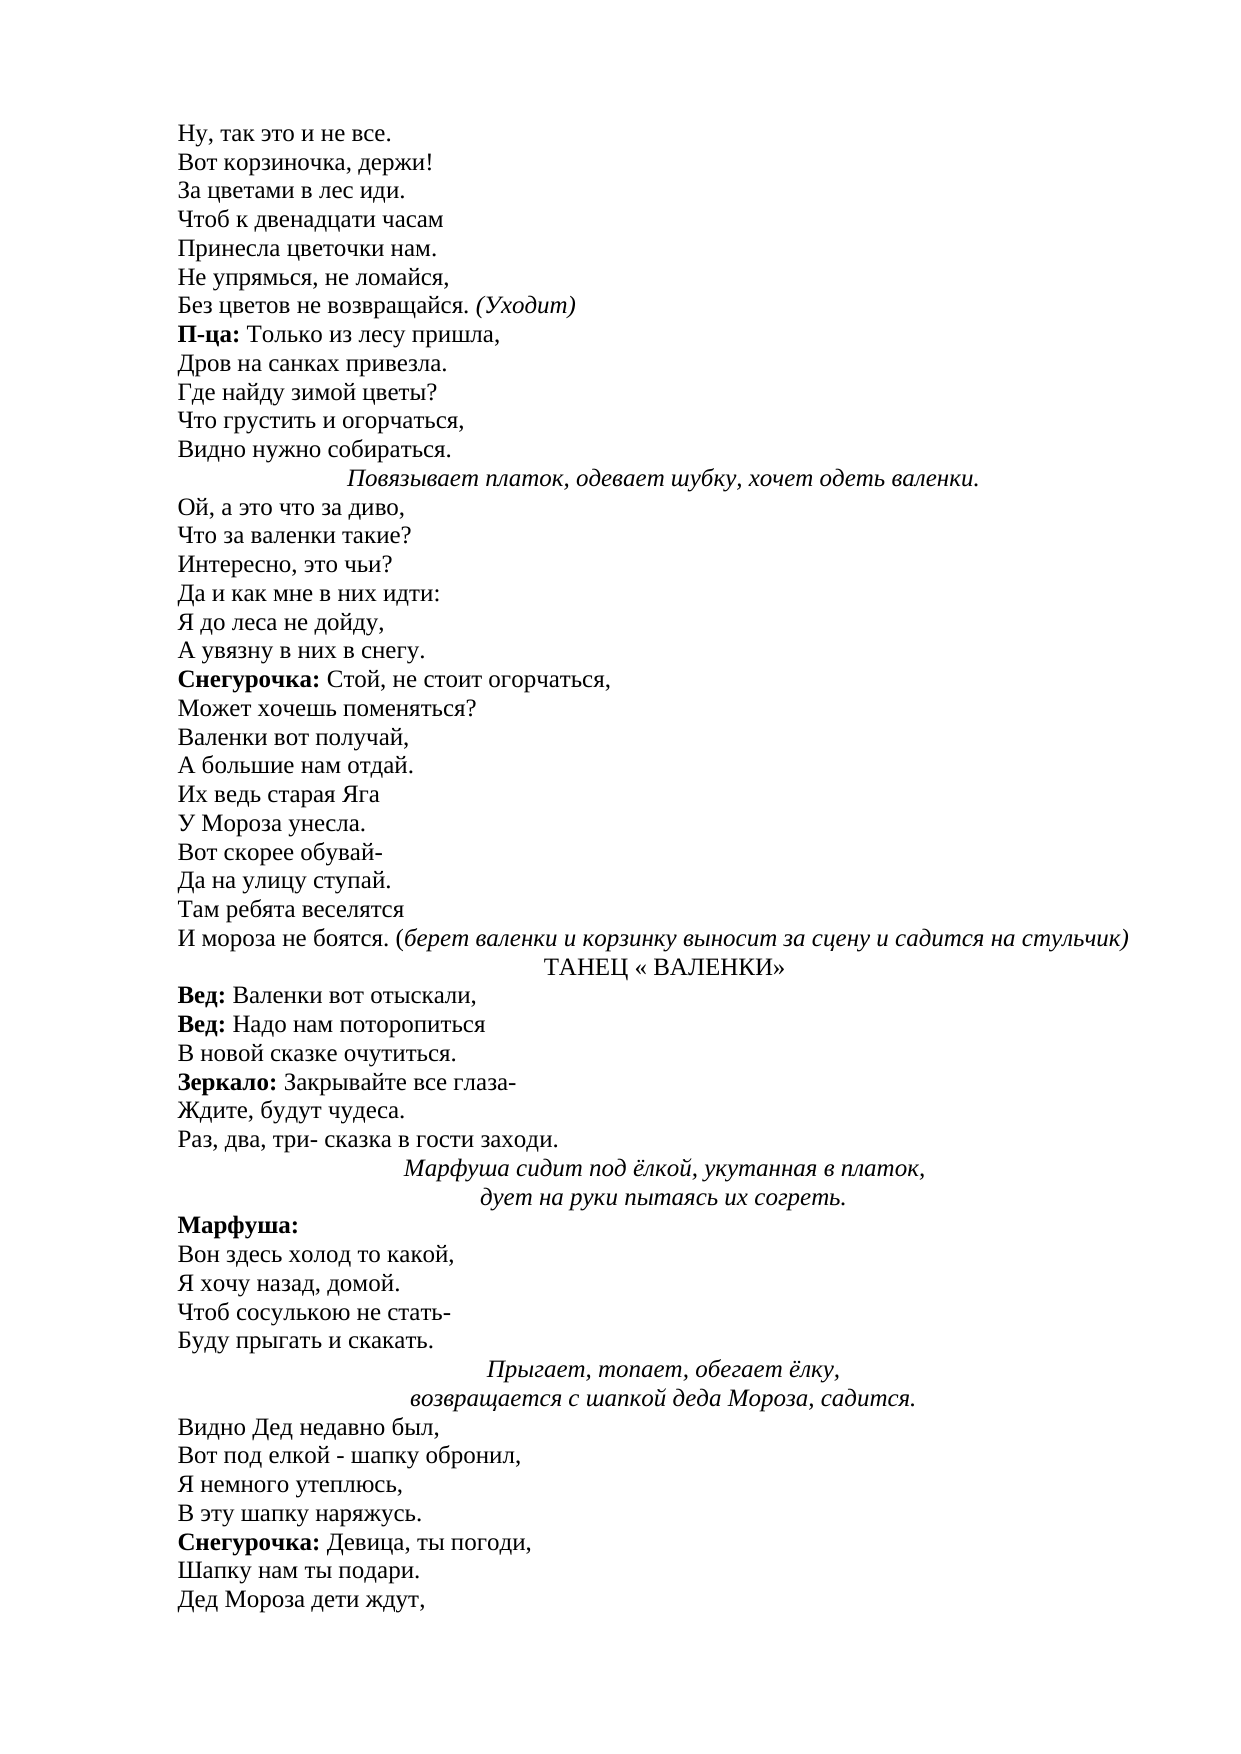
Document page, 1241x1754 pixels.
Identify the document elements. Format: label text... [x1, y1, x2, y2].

text Ждите, будут чудеса. [177, 1096, 1152, 1124]
text Видно Дед недавно был, [177, 1412, 1152, 1441]
text Я хочу назад, домой. [177, 1268, 1152, 1297]
text А большие нам отдай. [177, 751, 1152, 779]
text Там ребята веселятся [177, 894, 1152, 923]
text Принесла цветочки нам. [177, 233, 1152, 262]
text Чтоб сосулькою не стать- [177, 1297, 1152, 1326]
text Буду прыгать и скакать. [177, 1326, 1152, 1354]
text Что грустить и огорчаться, [177, 406, 1152, 434]
text Вон здесь холод то какой, [177, 1239, 1152, 1268]
text Прыгает, топает, обегает ёлку, [177, 1354, 1152, 1383]
text Интересно, это чьи? [177, 549, 1152, 578]
text Ой, а это что за диво, [177, 492, 1152, 521]
text Дров на санках привезла. [177, 348, 1152, 377]
text Где найду зимой цветы? [177, 377, 1152, 406]
text Вот под елкой - шапку обронил, [177, 1441, 1152, 1469]
text ТАНЕЦ « ВАЛЕНКИ» [177, 952, 1152, 981]
text Я до леса не дойду, [177, 607, 1152, 636]
text А увязну в них в снегу. [177, 636, 1152, 664]
text Дед Мороза дети ждут, [177, 1584, 1152, 1613]
text Марфуша сидит под ёлкой, укутанная в платок, [177, 1153, 1152, 1182]
text Повязывает платок, одевает шубку, хочет одеть валенки. [177, 463, 1152, 492]
text Валенки вот получай, [177, 722, 1152, 751]
text В новой сказке очутиться. [177, 1038, 1152, 1067]
text Снегурочка: Девица, ты погоди, [177, 1527, 1152, 1556]
text Их ведь старая Яга [177, 779, 1152, 808]
text Может хочешь поменяться? [177, 693, 1152, 722]
text Вот корзиночка, держи! [177, 147, 1152, 176]
text Без цветов не возвращайся. (Уходит) [177, 291, 1152, 319]
text Не упрямься, не ломайся, [177, 262, 1152, 291]
text Да на улицу ступай. [177, 866, 1152, 894]
text И мороза не боятся. (берет валенки и корзинку выносит за сцену и садится на стульчик) [177, 923, 1152, 952]
text Зеркало: Закрывайте все глаза- [177, 1067, 1152, 1096]
text Раз, два, три- сказка в гости заходи. [177, 1124, 1152, 1153]
text Вед: Валенки вот отыскали, [177, 981, 1152, 1009]
text Я немного утеплюсь, [177, 1469, 1152, 1498]
text Ну, так это и не все. [177, 118, 1152, 147]
text Марфуша: [177, 1211, 1152, 1239]
text Вот скорее обувай- [177, 837, 1152, 866]
text Чтоб к двенадцати часам [177, 204, 1152, 233]
text Видно нужно собираться. [177, 434, 1152, 463]
text П-ца: Только из лесу пришла, [177, 319, 1152, 348]
text Шапку нам ты подари. [177, 1556, 1152, 1584]
text Снегурочка: Стой, не стоит огорчаться, [177, 664, 1152, 693]
text У Мороза унесла. [177, 808, 1152, 837]
text За цветами в лес иди. [177, 176, 1152, 204]
text дует на руки пытаясь их согреть. [177, 1182, 1152, 1211]
text Вед: Надо нам поторопиться [177, 1009, 1152, 1038]
text возвращается с шапкой деда Мороза, садится. [177, 1383, 1152, 1412]
text Да и как мне в них идти: [177, 578, 1152, 607]
text В эту шапку наряжусь. [177, 1498, 1152, 1527]
text Что за валенки такие? [177, 521, 1152, 549]
